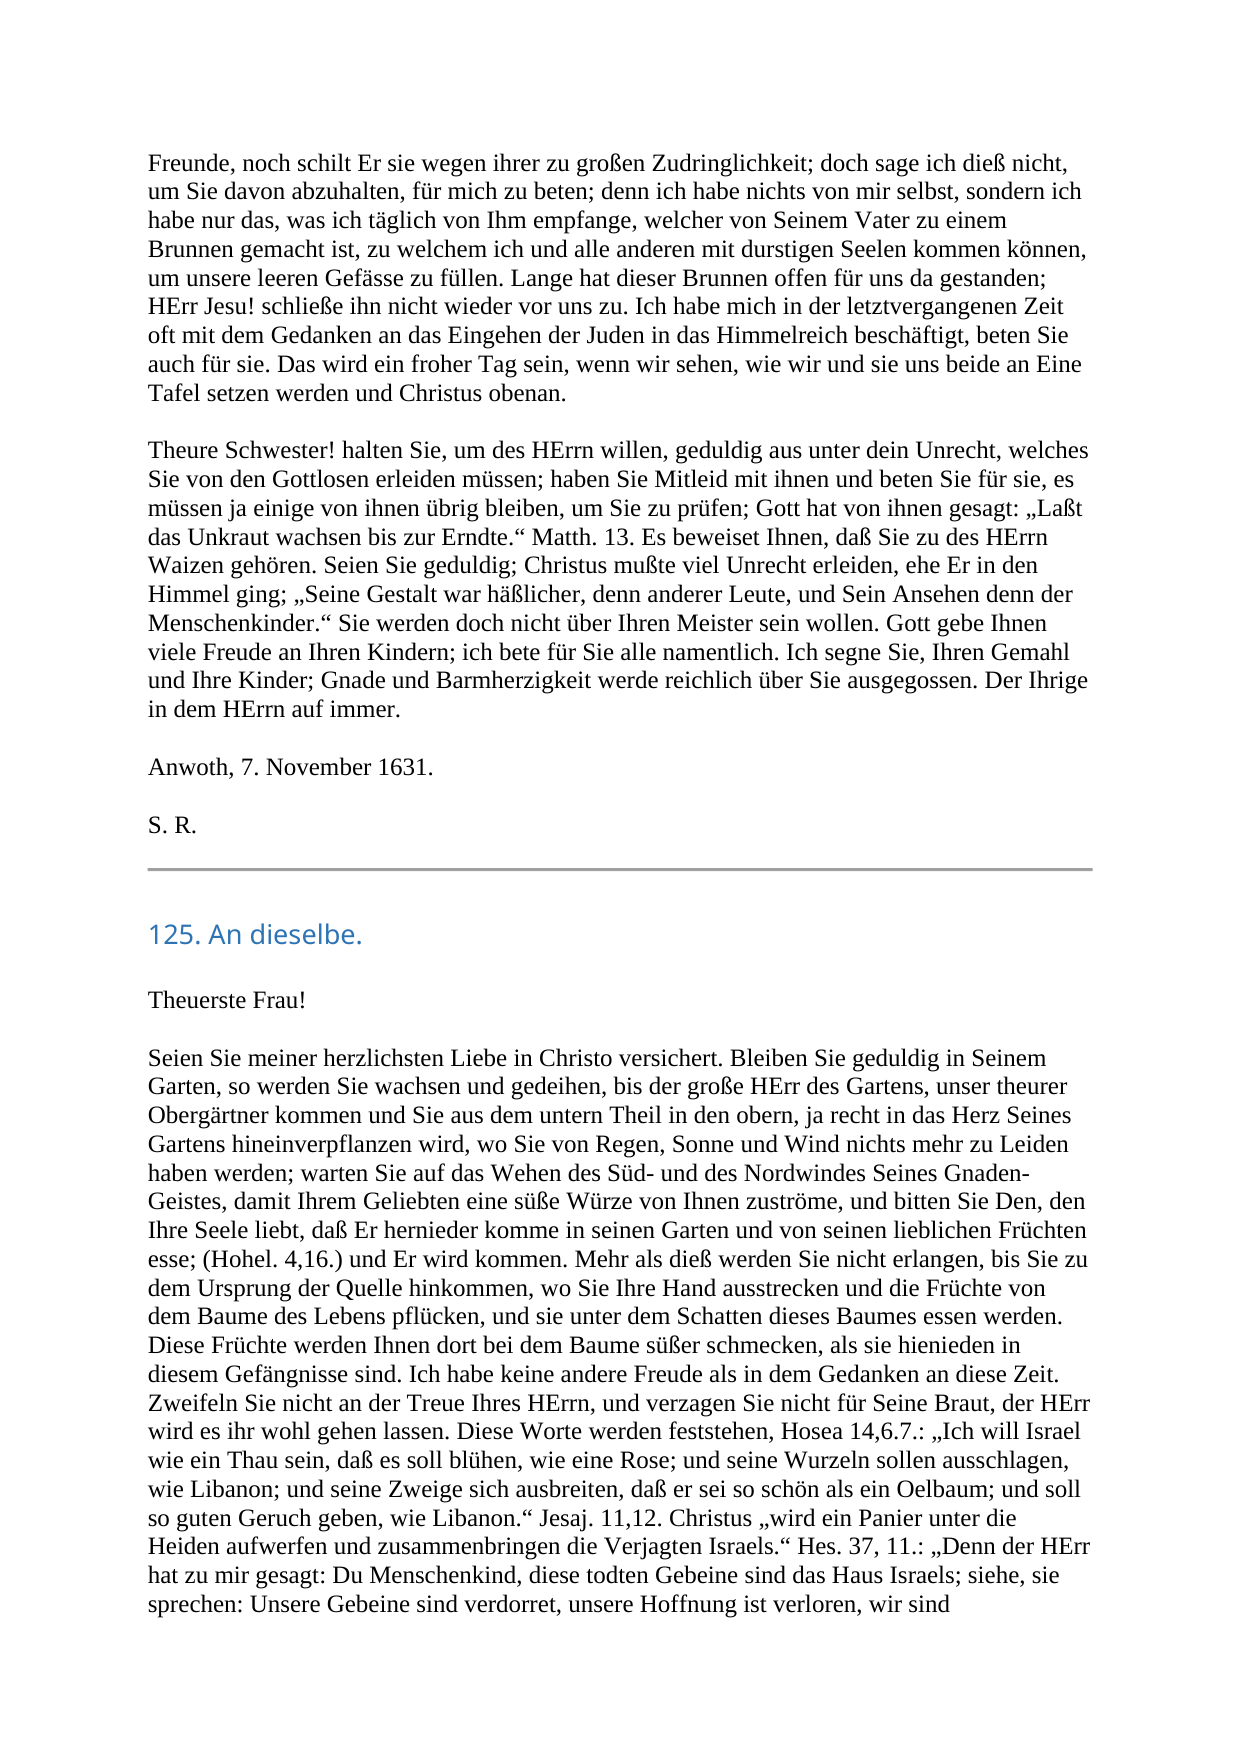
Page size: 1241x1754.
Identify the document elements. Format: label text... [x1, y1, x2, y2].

text Theure Schwester! halten Sie, um des HErrn willen, geduldig aus unter dein Unrecht, welches Sie von den Gottlosen erleiden müssen; haben Sie Mitleid mit ihnen und beten Sie für sie, es müssen ja einige von ihnen übrig bleiben, um Sie zu prüfen; Gott hat von ihnen gesagt: „Laßt das Unkraut wachsen bis zur Erndte.“ Matth. 13. Es beweiset Ihnen, daß Sie zu des HErrn Waizen gehören. Seien Sie geduldig; Christus mußte viel Unrecht erleiden, ehe Er in den Himmel ging; „Seine Gestalt war häßlicher, denn anderer Leute, und Sein Ansehen denn der Menschenkinder.“ Sie werden doch nicht über Ihren Meister sein wollen. Gott gebe Ihnen viele Freude an Ihren Kindern; ich bete für Sie alle namentlich. Ich segne Sie, Ihren Gemahl und Ihre Kinder; Gnade und Barmherzigkeit werde reichlich über Sie ausgegossen. Der Ihrige in dem HErrn auf immer. [148, 436, 1093, 723]
subtitle 125. An dieselbe. [148, 916, 1093, 953]
text Theuerste Frau! [148, 985, 1093, 1013]
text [148, 1043, 1093, 1618]
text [148, 148, 1093, 406]
text S. R. [148, 810, 1093, 839]
text Anwoth, 7. November 1631. [148, 752, 1093, 781]
